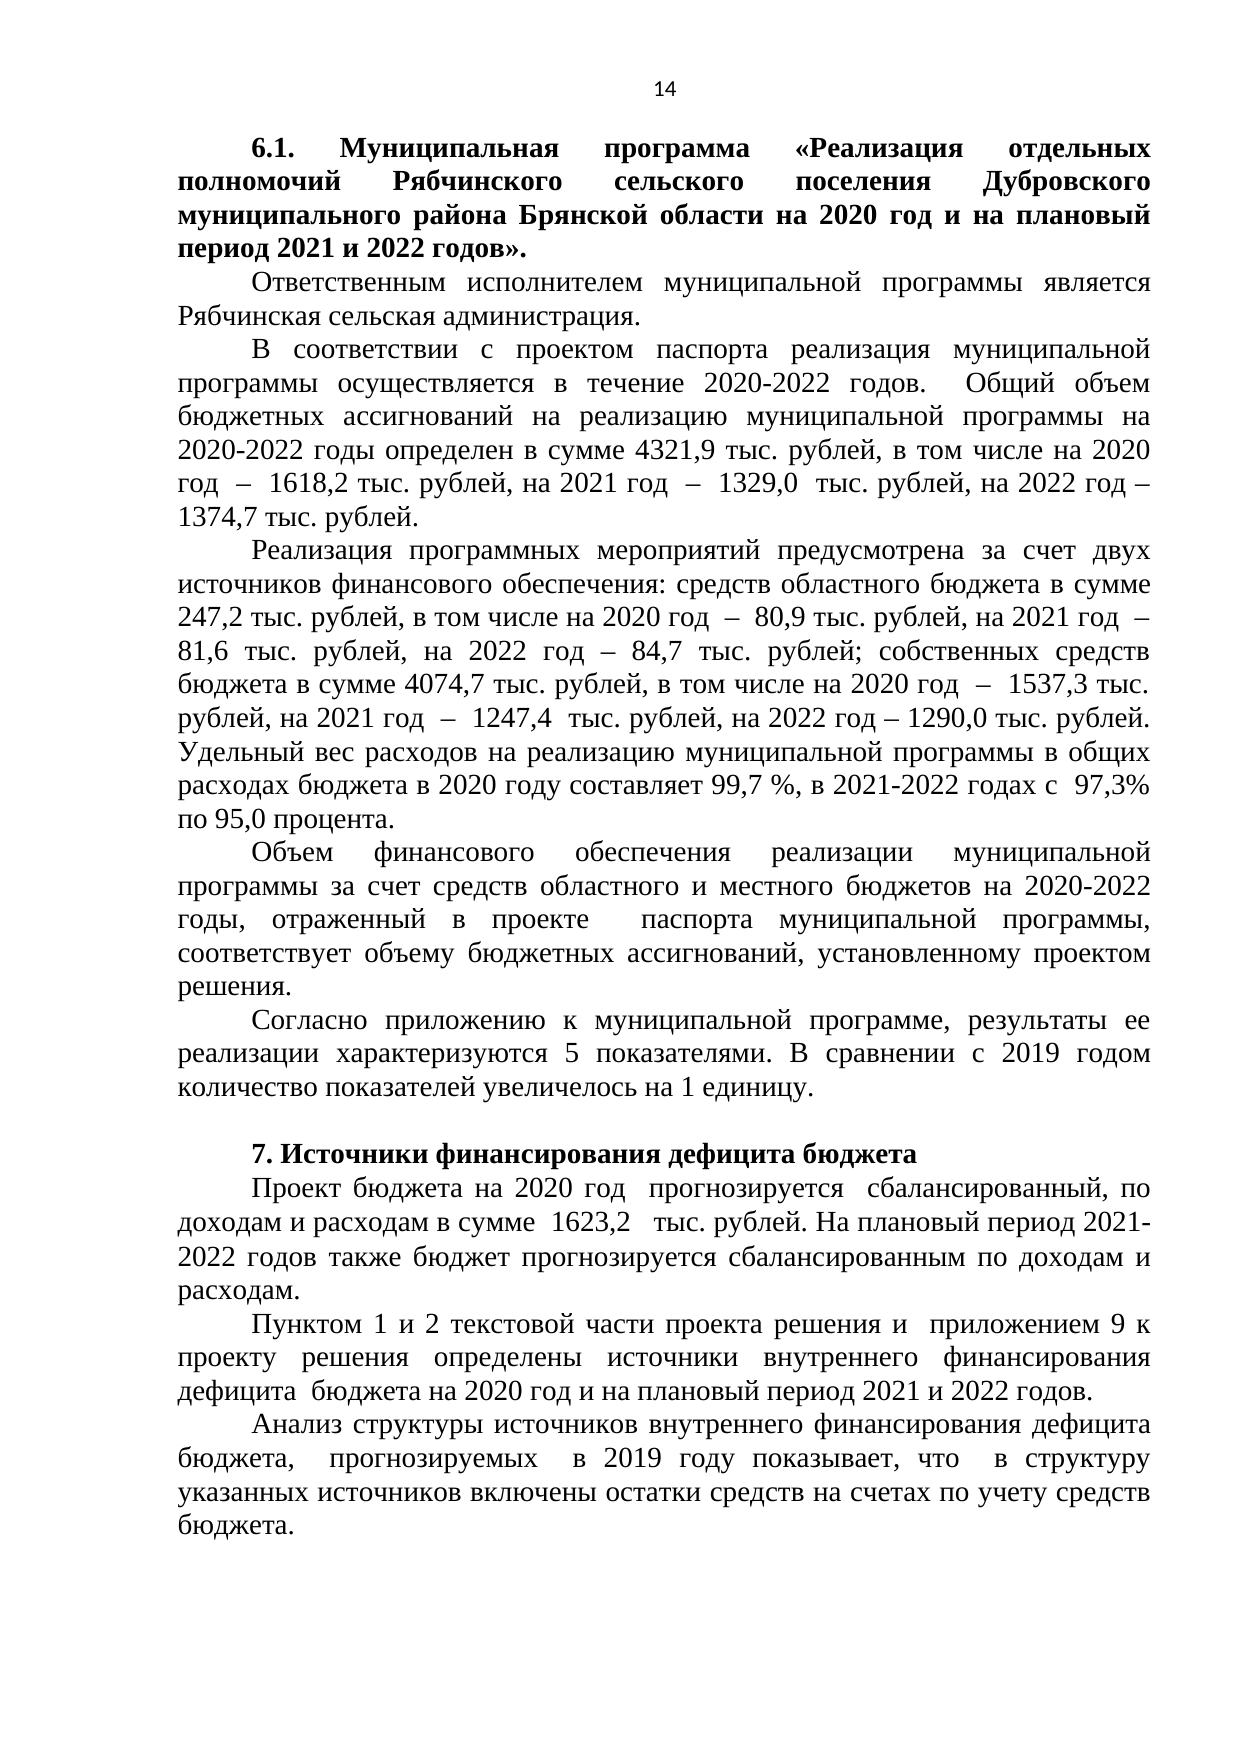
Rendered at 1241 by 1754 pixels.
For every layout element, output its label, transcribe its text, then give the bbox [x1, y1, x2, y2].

text В соответствии с проектом паспорта реализация муниципальной программы осуществляется в течение 2020-2022 годов. Общий объем бюджетных ассигнований на реализацию муниципальной программы на 2020-2022 годы определен в сумме 4321,9 тыс. рублей, в том числе на 2020 год – 1618,2 тыс. рублей, на 2021 год – 1329,0 тыс. рублей, на 2022 год – 1374,7 тыс. рублей. [177, 331, 1152, 532]
text Ответственным исполнителем муниципальной программы является Рябчинская сельская администрация. [177, 264, 1152, 331]
text Пунктом 1 и 2 текстовой части проекта решения и приложением 9 к проекту решения определены источники внутреннего финансирования дефицита бюджета на 2020 год и на плановый период 2021 и 2022 годов. [177, 1306, 1152, 1407]
text Согласно приложению к муниципальной программе, результаты ее реализации характеризуются 5 показателями. В сравнении с 2019 годом количество показателей увеличелось на 1 единицу. [177, 1002, 1152, 1103]
text Объем финансового обеспечения реализации муниципальной программы за счет средств областного и местного бюджетов на 2020-2022 годы, отраженный в проекте паспорта муниципальной программы, соответствует объему бюджетных ассигнований, установленному проектом решения. [177, 834, 1152, 1002]
text 6.1. Муниципальная программа «Реализация отдельных полномочий Рябчинского сельского поселения Дубровского муниципального района Брянской области на 2020 год и на плановый период 2021 и 2022 годов». [177, 130, 1152, 264]
text 7. Источники финансирования дефицита бюджета [177, 1136, 1152, 1170]
text Проект бюджета на 2020 год прогнозируется сбалансированный, по доходам и расходам в сумме 1623,2 тыс. рублей. На плановый период 2021-2022 годов также бюджет прогнозируется сбалансированным по доходам и расходам. [177, 1170, 1152, 1306]
text Анализ структуры источников внутреннего финансирования дефицита бюджета, прогнозируемых в 2019 году показывает, что в структуру указанных источников включены остатки средств на счетах по учету средств бюджета. [177, 1407, 1152, 1541]
text Реализация программных мероприятий предусмотрена за счет двух источников финансового обеспечения: средств областного бюджета в сумме 247,2 тыс. рублей, в том числе на 2020 год – 80,9 тыс. рублей, на 2021 год – 81,6 тыс. рублей, на 2022 год – 84,7 тыс. рублей; собственных средств бюджета в сумме 4074,7 тыс. рублей, в том числе на 2020 год – 1537,3 тыс. рублей, на 2021 год – 1247,4 тыс. рублей, на 2022 год – 1290,0 тыс. рублей. Удельный вес расходов на реализацию муниципальной программы в общих расходах бюджета в 2020 году составляет 99,7 %, в 2021-2022 годах с 97,3% по 95,0 процента. [177, 532, 1152, 834]
